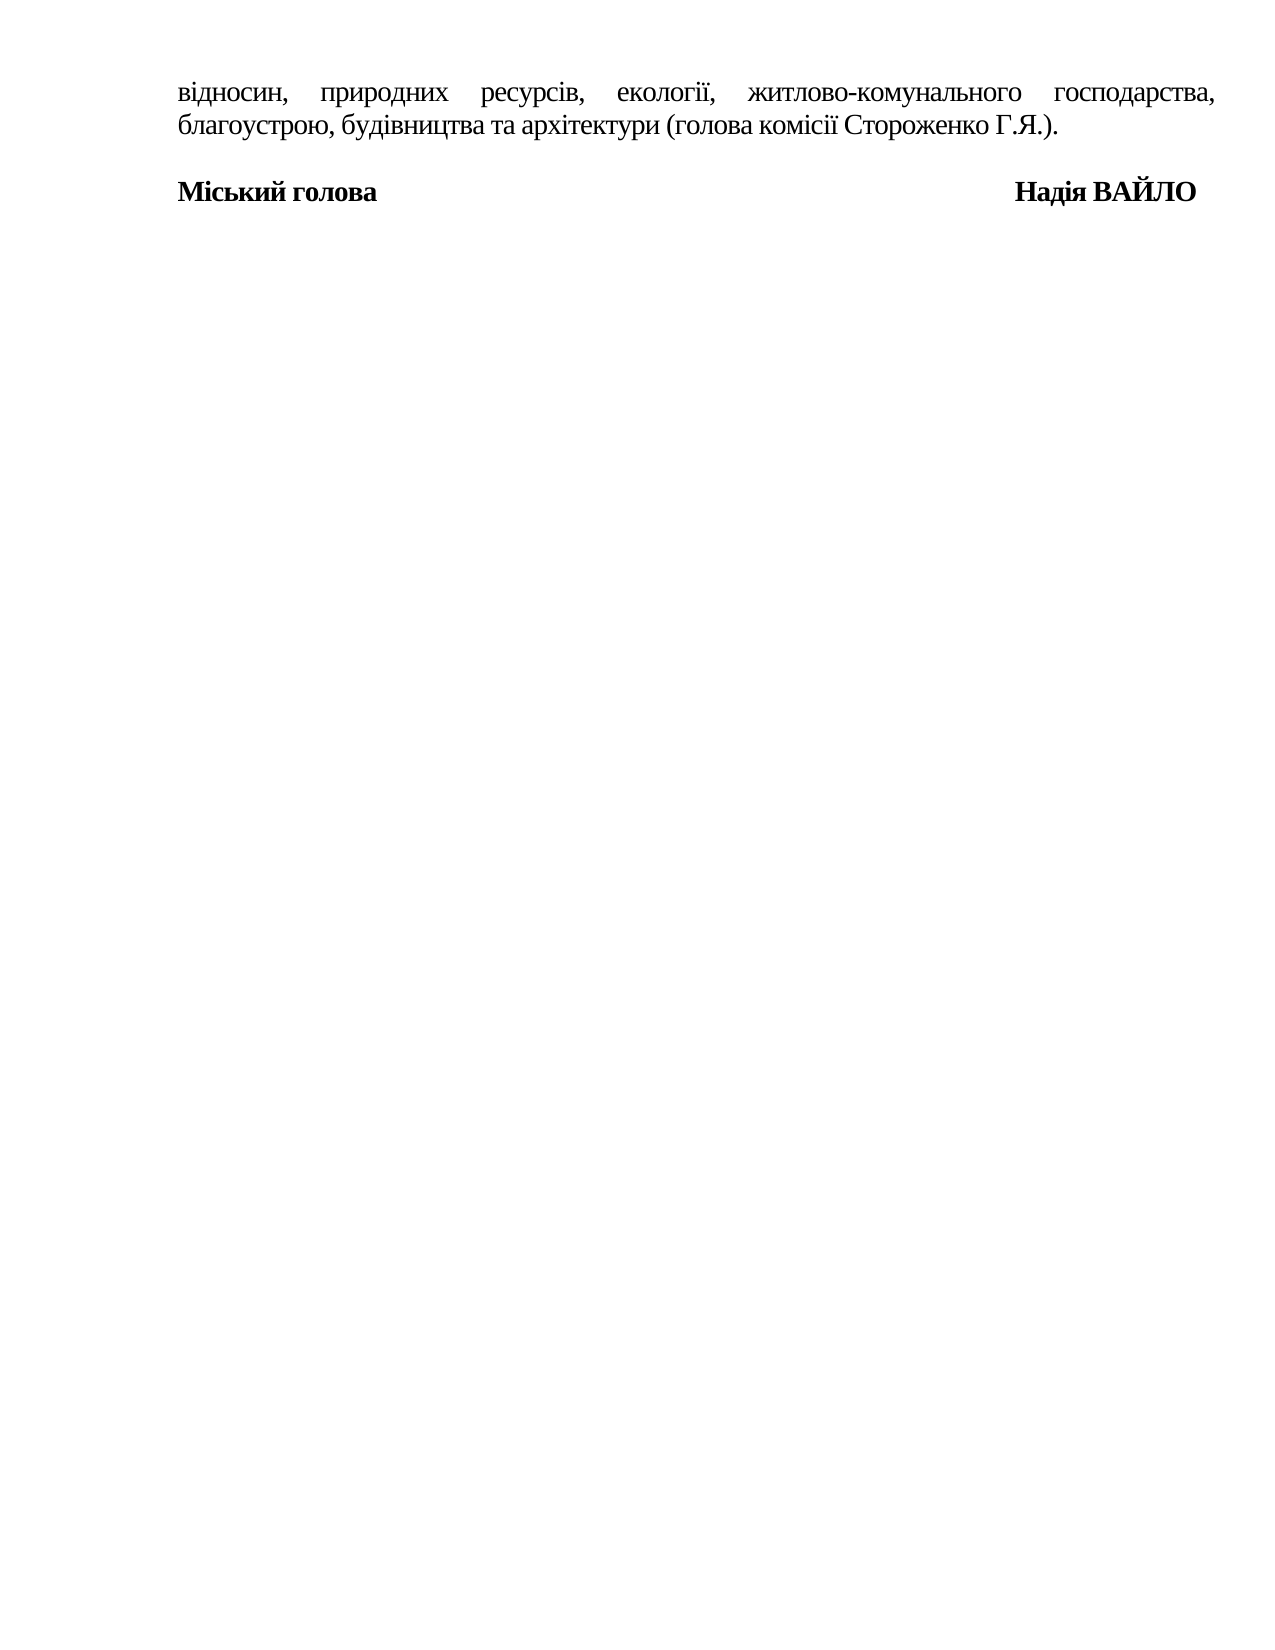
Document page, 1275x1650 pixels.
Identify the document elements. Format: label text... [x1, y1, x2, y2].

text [177, 74, 1216, 141]
text Міський голова Надія ВАЙЛО [177, 174, 1216, 208]
